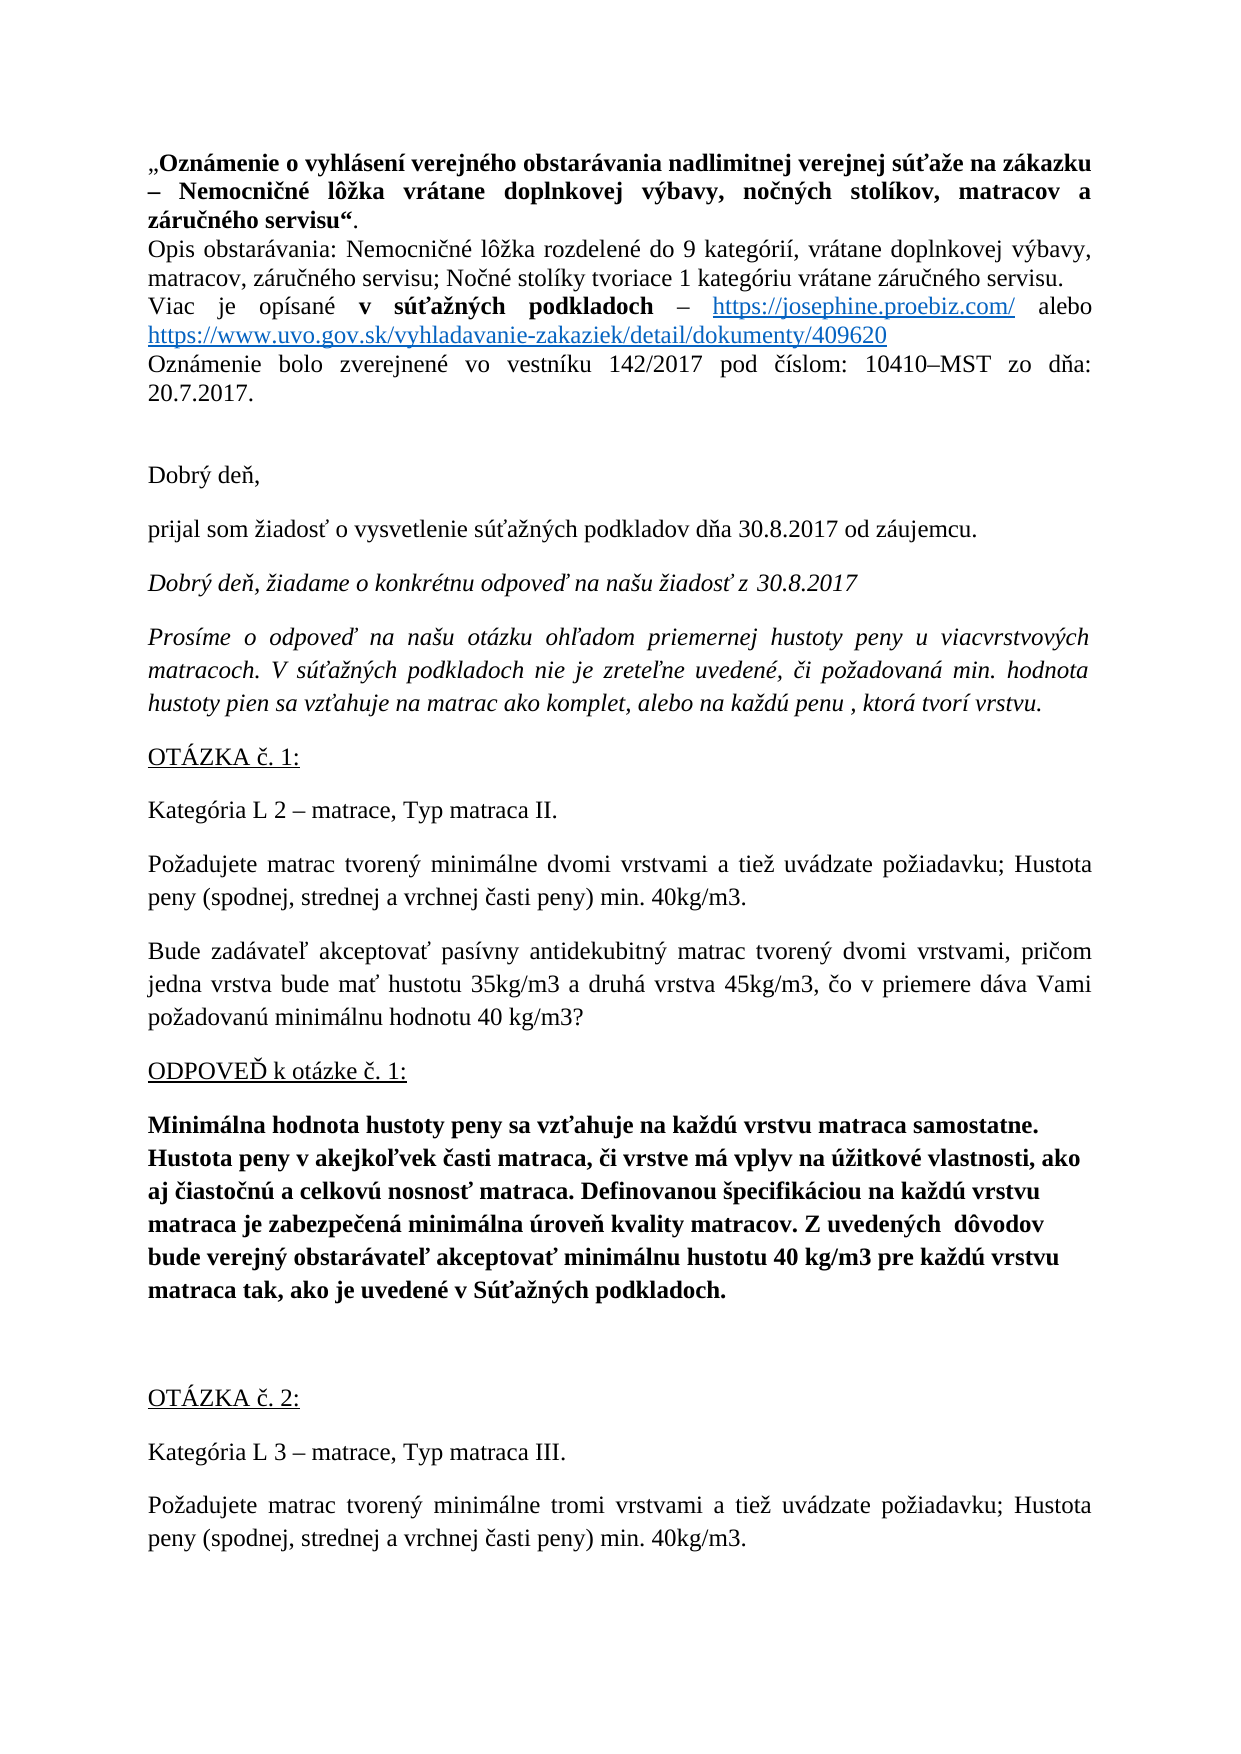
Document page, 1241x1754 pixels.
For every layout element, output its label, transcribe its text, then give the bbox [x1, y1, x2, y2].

text Dobrý deň, žiadame o konkrétnu odpoveď na našu žiadosť z 30.8.2017 [148, 568, 1093, 597]
text Požadujete matrac tvorený minimálne dvomi vrstvami a tiež uvádzate požiadavku; Hustota peny (spodnej, strednej a vrchnej časti peny) min. 40kg/m3. [148, 849, 1093, 911]
text Prosíme o odpoveď na našu otázku ohľadom priemernej hustoty peny u viacvrstvových matracoch. V súťažných podkladoch nie je zreteľne uvedené, či požadovaná min. hodnota hustoty pien sa vzťahuje na matrac ako komplet, alebo na každú penu , ktorá tvorí vrstvu. [148, 622, 1093, 717]
text Požadujete matrac tvorený minimálne tromi vrstvami a tiež uvádzate požiadavku; Hustota peny (spodnej, strednej a vrchnej časti peny) min. 40kg/m3. [148, 1491, 1093, 1552]
text prijal som žiadosť o vysvetlenie súťažných podkladov dňa 30.8.2017 od záujemcu. [148, 514, 1093, 543]
text Opis obstarávania: Nemocničné lôžka rozdelené do 9 kategórií, vrátane doplnkovej výbavy, matracov, záručného servisu; Nočné stolíky tvoriace 1 kategóriu vrátane záručného servisu. [148, 234, 1093, 291]
text Kategória L 2 – matrace, Typ matraca II. [148, 796, 1093, 824]
text ODPOVEĎ k otázke č. 1: [148, 1056, 1093, 1085]
text Viac je opísané v súťažných podkladoch – https://josephine.proebiz.com/ alebo https://www.uvo.gov.sk/vyhladavanie-zakaziek/detail/dokumenty/409620 [148, 291, 1093, 349]
text Oznámenie bolo zverejnené vo vestníku 142/2017 pod číslom: 10410–MST zo dňa: 20.7.2017. [148, 349, 1093, 406]
text Bude zadávateľ akceptovať pasívny antidekubitný matrac tvorený dvomi vrstvami, pričom jedna vrstva bude mať hustotu 35kg/m3 a druhá vrstva 45kg/m3, čo v priemere dáva Vami požadovanú minimálnu hodnotu 40 kg/m3? [148, 936, 1093, 1031]
text OTÁZKA č. 1: [148, 742, 1093, 770]
text Kategória L 3 – matrace, Typ matraca III. [148, 1437, 1093, 1465]
text „Oznámenie o vyhlásení verejného obstarávania nadlimitnej verejnej súťaže na zákazku – Nemocničné lôžka vrátane doplnkovej výbavy, nočných stolíkov, matracov a záručného servisu“. [148, 148, 1093, 234]
text Dobrý deň, [148, 460, 1093, 489]
text OTÁZKA č. 2: [148, 1383, 1093, 1412]
